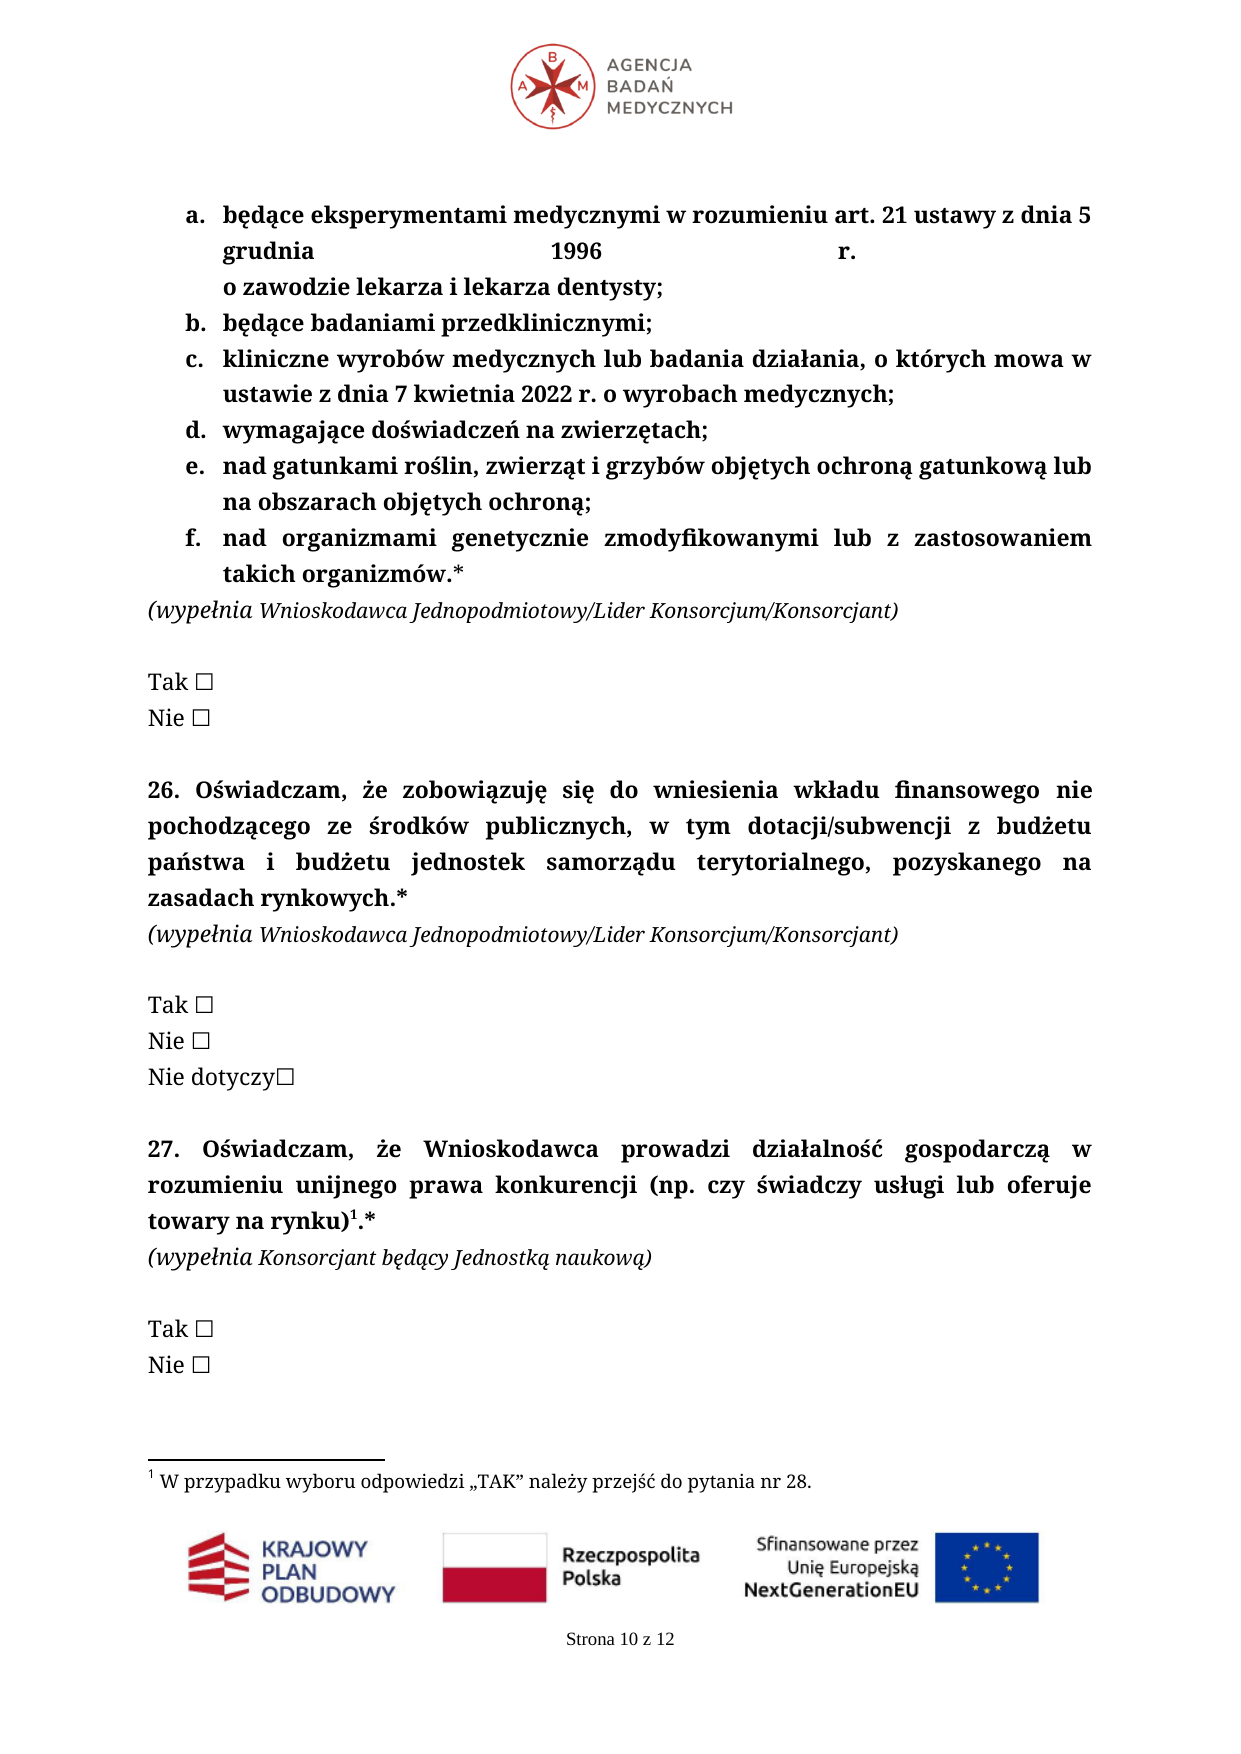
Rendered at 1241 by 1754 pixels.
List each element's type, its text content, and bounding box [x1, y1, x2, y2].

text Nie [148, 1025, 1093, 1057]
text Nie [148, 1349, 1093, 1380]
list będące badaniami przedklinicznymi; [185, 307, 1093, 338]
list wymagające doświadczeń na zwierzętach; [185, 414, 1093, 446]
list nad organizmami genetycznie zmodyfikowanymi lub z zastosowaniem takich organizmów.* [185, 522, 1093, 589]
list nad gatunkami roślin, zwierząt i grzybów objętych ochroną gatunkową lub na obszarach objętych ochroną; [185, 450, 1093, 517]
list kliniczne wyrobów medycznych lub badania działania, o których mowa w ustawie z dnia 7 kwietnia 2022 r. o wyrobach medycznych; [185, 342, 1093, 410]
text (wypełnia Wnioskodawca Jednopodmiotowy/Lider Konsorcjum/Konsorcjant) [148, 594, 1093, 625]
text Nie [148, 702, 1093, 733]
text Tak [148, 989, 1093, 1021]
text Nie dotyczy [148, 1061, 1093, 1092]
text 26. Oświadczam, że zobowiązuję się do wniesienia wkładu finansowego nie pochodzącego ze środków publicznych, w tym dotacji/subwencji z budżetu państwa i budżetu jednostek samorządu terytorialnego, pozyskanego na zasadach rynkowych.* [148, 774, 1093, 913]
text 27. Oświadczam, że Wnioskodawca prowadzi działalność gospodarczą w rozumieniu unijnego prawa konkurencji (np. czy świadczy usługi lub oferuje towary na rynku).* [148, 1133, 1093, 1236]
text Tak [148, 1313, 1093, 1344]
list będące eksperymentami medycznymi w rozumieniu art. 21 ustawy z dnia 5 grudnia 1996 r. o zawodzie lekarza i lekarza dentysty; [185, 199, 1093, 302]
picture [501, 34, 739, 134]
text Tak [148, 666, 1093, 697]
text (wypełnia Wnioskodawca Jednopodmiotowy/Lider Konsorcjum/Konsorcjant) [148, 917, 1093, 949]
text (wypełnia Konsorcjant będący Jednostką naukową) [148, 1241, 1093, 1272]
picture [147, 1494, 1093, 1628]
